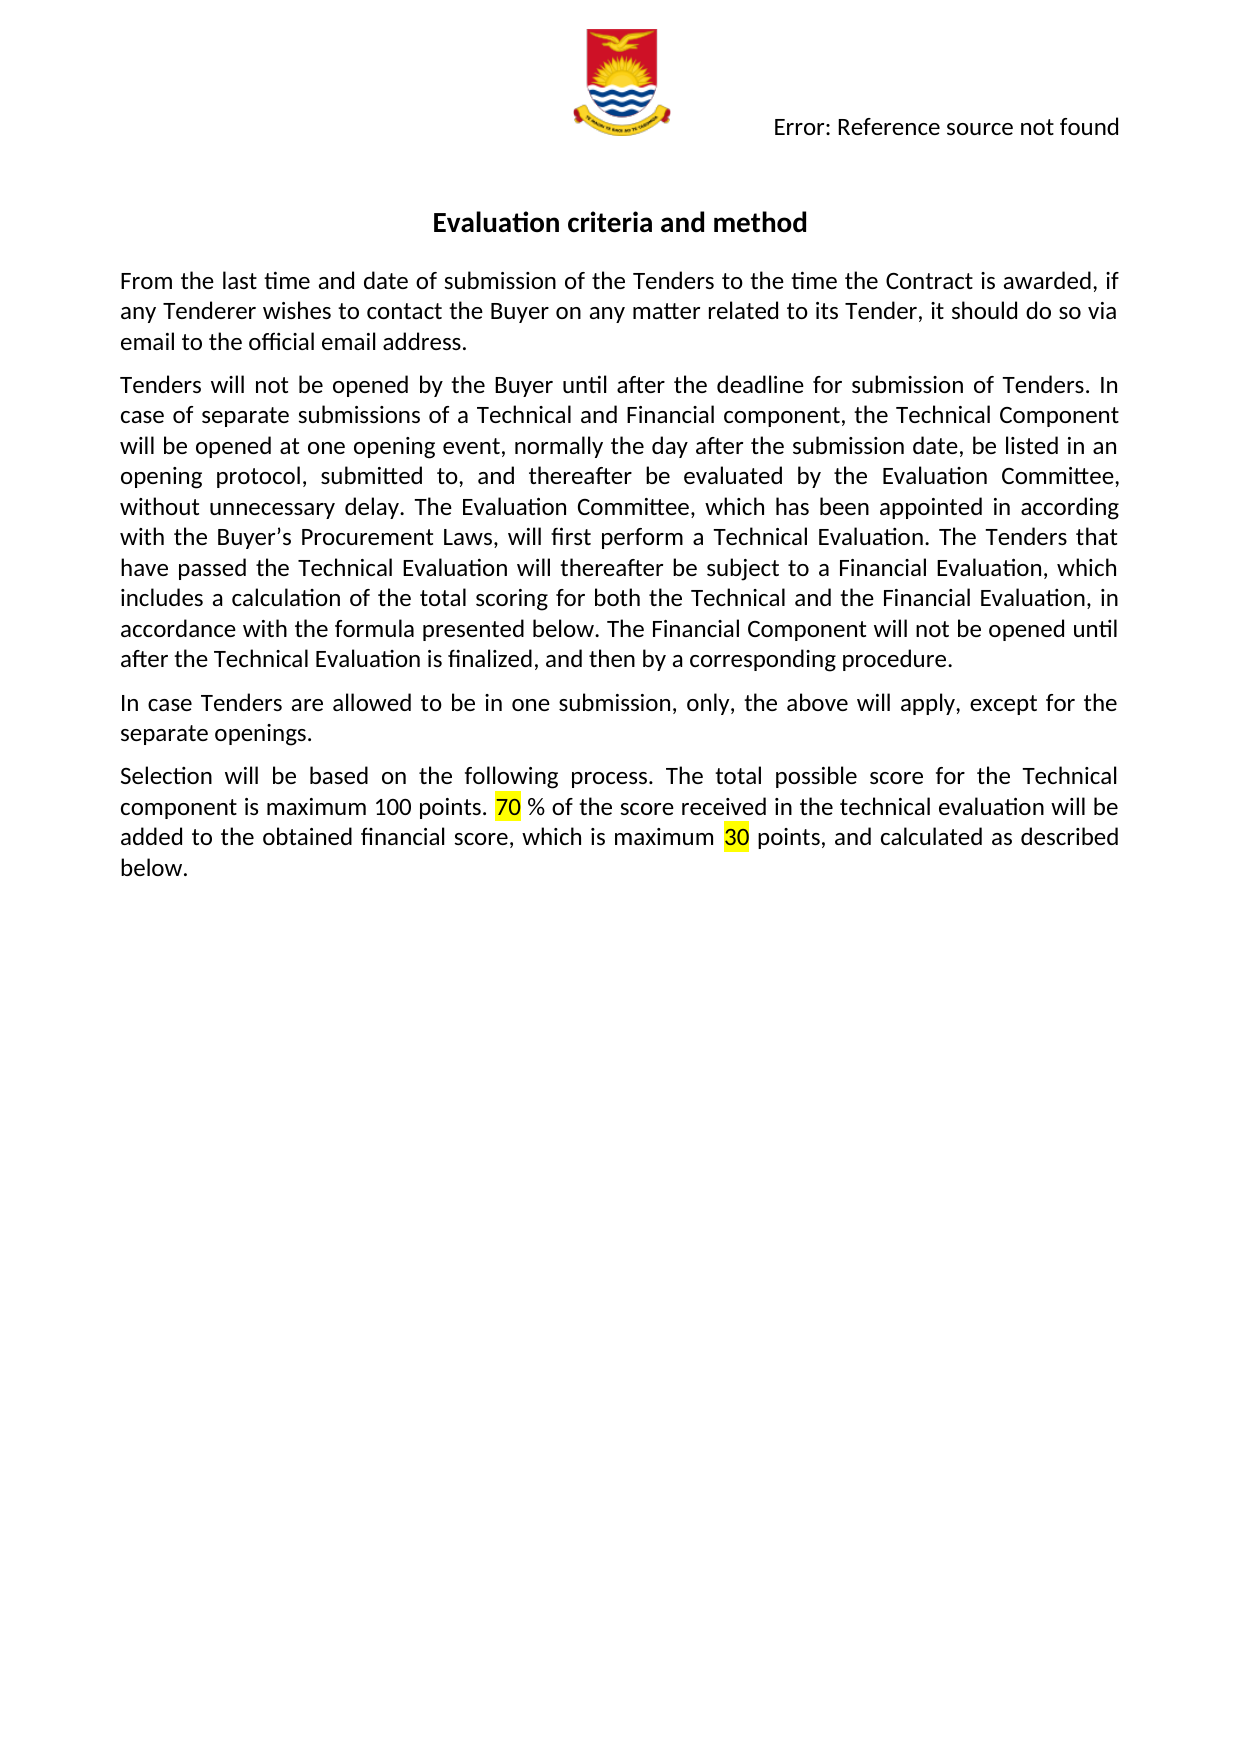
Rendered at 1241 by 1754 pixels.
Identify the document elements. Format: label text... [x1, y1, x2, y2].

subtitle Evaluation criteria and method [120, 204, 1120, 240]
text Tenders will not be opened by the Buyer until after the deadline for submission of Tenders. In case of separate submissions of a Technical and Financial component, the Technical Component will be opened at one opening event, normally the day after the submission date, be listed in an opening protocol, submitted to, and thereafter be evaluated by the Evaluation Committee, without unnecessary delay. The Evaluation Committee, which has been appointed in according with the Buyer’s Procurement Laws, will first perform a Technical Evaluation. The Tenders that have passed the Technical Evaluation will thereafter be subject to a Financial Evaluation, which includes a calculation of the total scoring for both the Technical and the Financial Evaluation, in accordance with the formula presented below. The Financial Component will not be opened until after the Technical Evaluation is finalized, and then by a corresponding procedure. [120, 369, 1120, 674]
picture [573, 29, 671, 136]
text From the last time and date of submission of the Tenders to the time the Contract is awarded, if any Tenderer wishes to contact the Buyer on any matter related to its Tender, it should do so via email to the official email address. [120, 265, 1120, 356]
text Selection will be based on the following process. The total possible score for the Technical component is maximum 100 points. 70 % of the score received in the technical evaluation will be added to the obtained financial score, which is maximum 30 points, and calculated as described below. [120, 760, 1120, 882]
text In case Tenders are allowed to be in one submission, only, the above will apply, except for the separate openings. [120, 687, 1120, 748]
